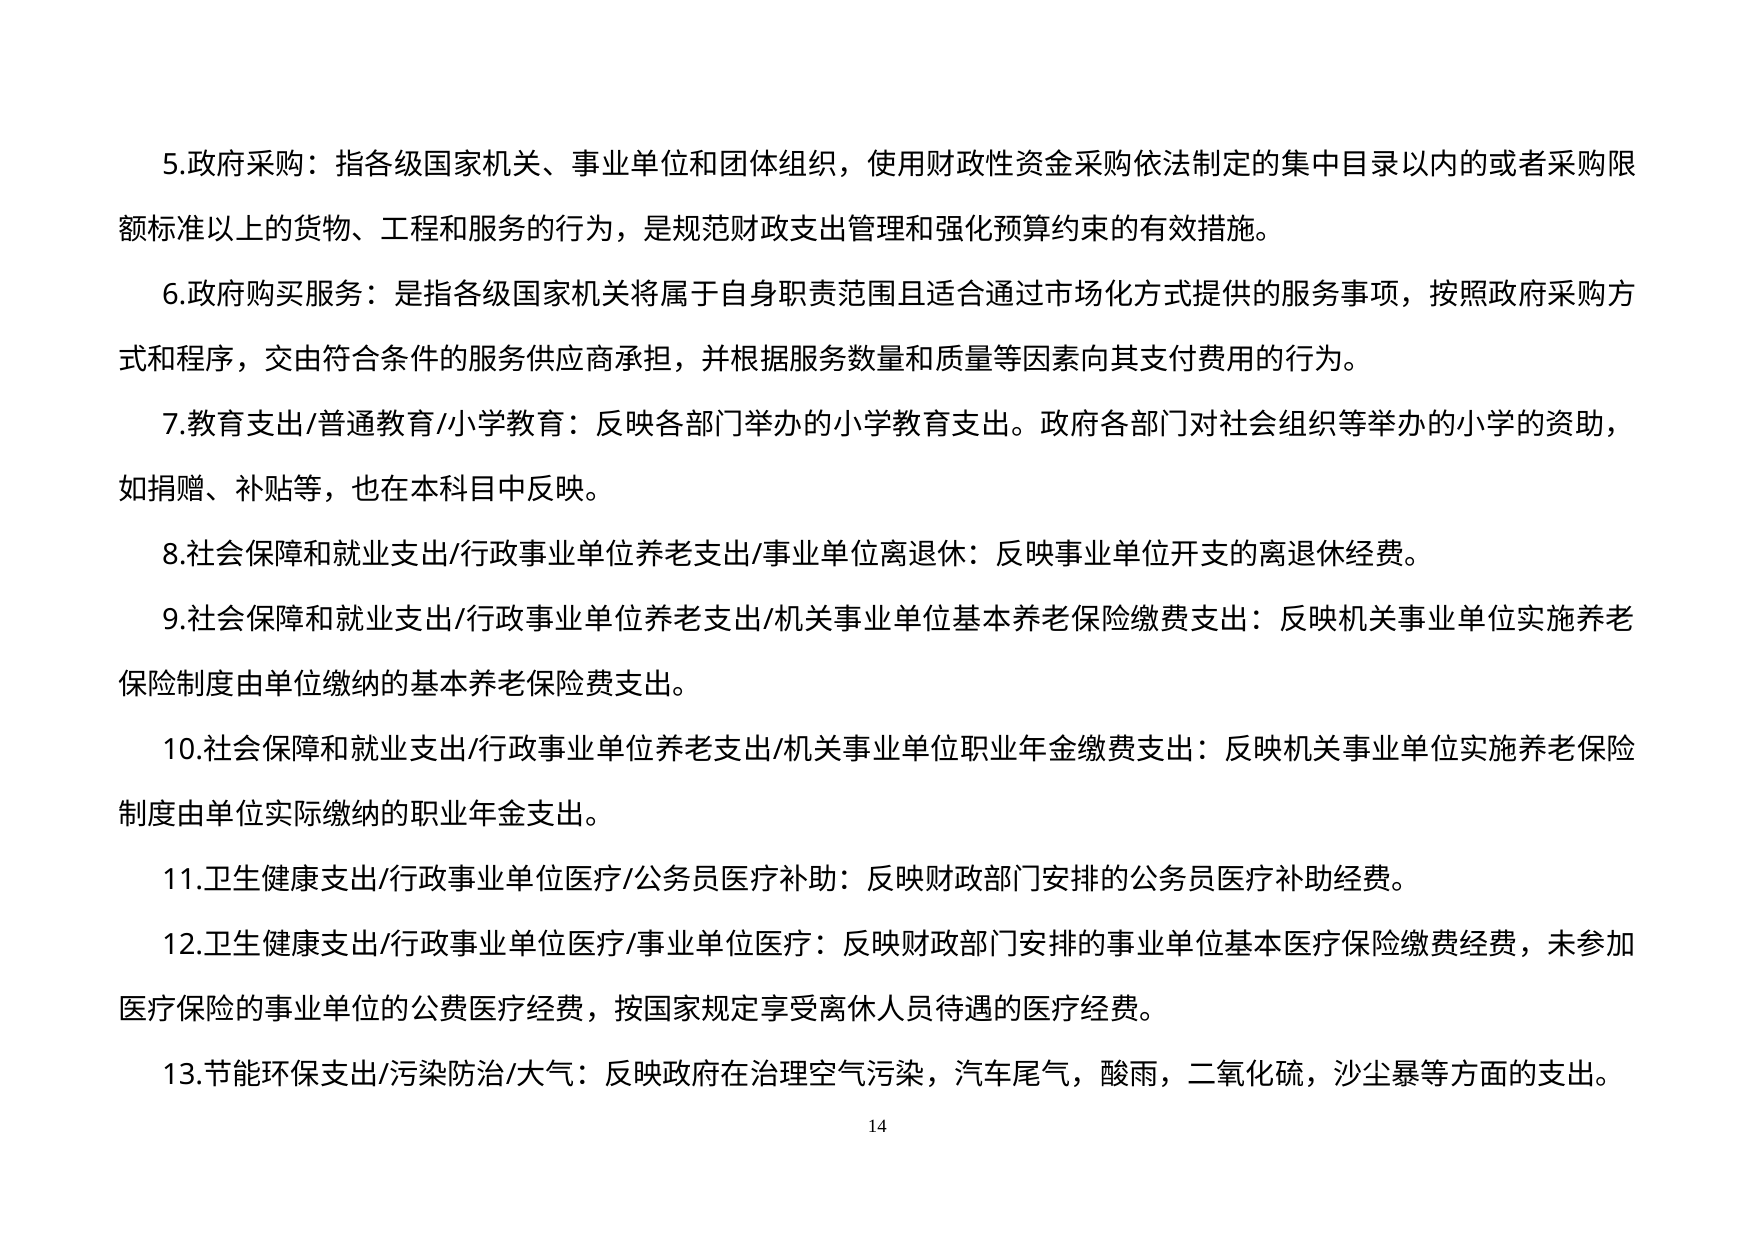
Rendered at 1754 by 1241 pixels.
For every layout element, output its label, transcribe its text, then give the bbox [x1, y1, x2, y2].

text 9.社会保障和就业支出/行政事业单位养老支出/机关事业单位基本养老保险缴费支出：反映机关事业单位实施养老保险制度由单位缴纳的基本养老保险费支出。 [118, 584, 1636, 714]
text 6.政府购买服务：是指各级国家机关将属于自身职责范围且适合通过市场化方式提供的服务事项，按照政府采购方式和程序，交由符合条件的服务供应商承担，并根据服务数量和质量等因素向其支付费用的行为。 [118, 259, 1636, 389]
text 11.卫生健康支出/行政事业单位医疗/公务员医疗补助：反映财政部门安排的公务员医疗补助经费。 [118, 844, 1636, 909]
text 8.社会保障和就业支出/行政事业单位养老支出/事业单位离退休：反映事业单位开支的离退休经费。 [118, 519, 1636, 584]
text 5.政府采购：指各级国家机关、事业单位和团体组织，使用财政性资金采购依法制定的集中目录以内的或者采购限额标准以上的货物、工程和服务的行为，是规范财政支出管理和强化预算约束的有效措施。 [118, 129, 1636, 259]
text 10.社会保障和就业支出/行政事业单位养老支出/机关事业单位职业年金缴费支出：反映机关事业单位实施养老保险制度由单位实际缴纳的职业年金支出。 [118, 714, 1636, 844]
text 13.节能环保支出/污染防治/大气：反映政府在治理空气污染，汽车尾气，酸雨，二氧化硫，沙尘暴等方面的支出。 [118, 1039, 1636, 1104]
text 7.教育支出/普通教育/小学教育：反映各部门举办的小学教育支出。政府各部门对社会组织等举办的小学的资助，如捐赠、补贴等，也在本科目中反映。 [118, 389, 1636, 519]
text 12.卫生健康支出/行政事业单位医疗/事业单位医疗：反映财政部门安排的事业单位基本医疗保险缴费经费，未参加医疗保险的事业单位的公费医疗经费，按国家规定享受离休人员待遇的医疗经费。 [118, 909, 1636, 1039]
